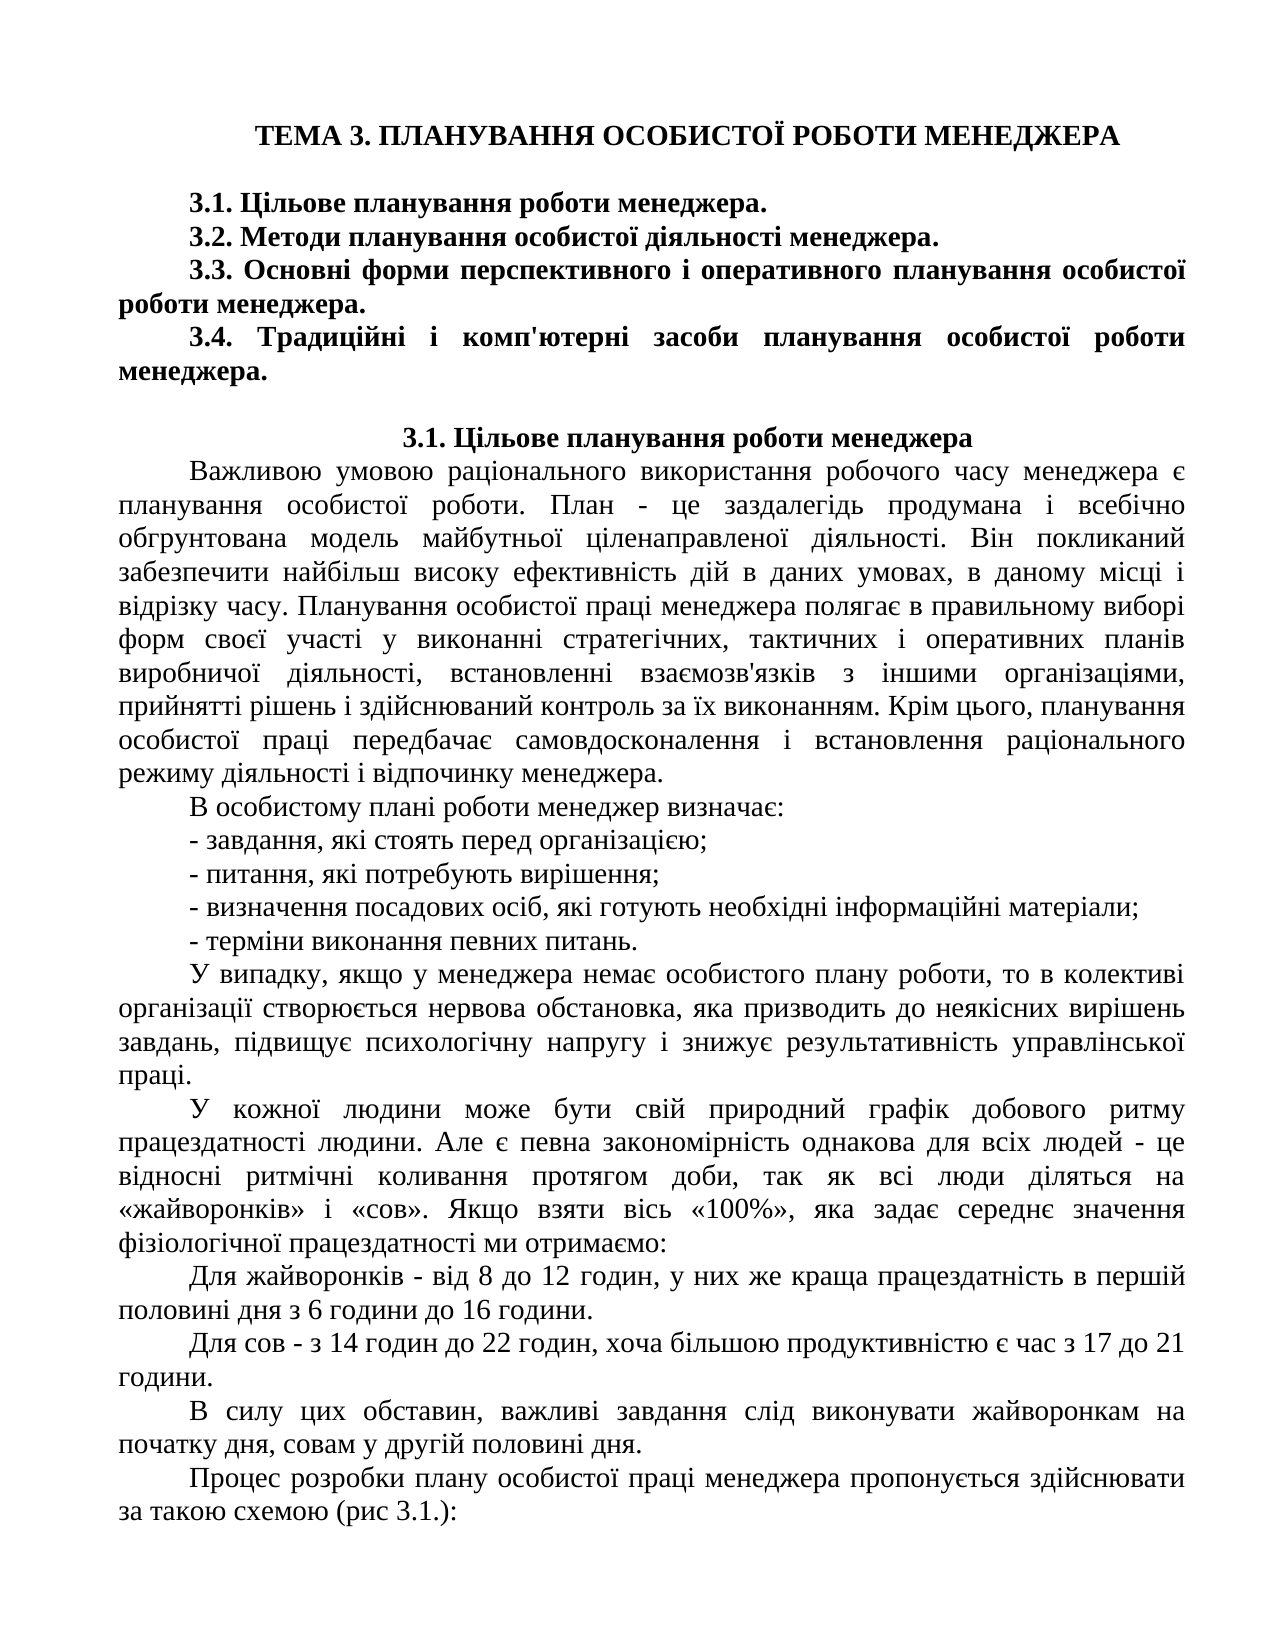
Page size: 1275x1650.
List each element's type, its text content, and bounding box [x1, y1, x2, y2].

text 3.2. Методи планування особистої діяльності менеджера. [118, 219, 1186, 252]
text 3.4. Традиційні і комп'ютерні засоби планування особистої роботи менеджера. [118, 319, 1186, 386]
text У кожної людини може бути свій природний графік добового ритму працездатності людини. Але є певна закономірність однакова для всіх людей - це відносні ритмічні коливання протягом доби, так як всі люди діляться на «жайворонків» і «сов». Якщо взяти вісь «100%», яка задає середнє значення фізіологічної працездатності ми отримаємо: [118, 1091, 1186, 1258]
text Для сов - з 14 годин до 22 годин, хоча більшою продуктивністю є час з 17 до 21 години. [118, 1326, 1186, 1393]
text 3.1. Цільове планування роботи менеджера [118, 420, 1186, 453]
text ТЕМА 3. ПЛАНУВАННЯ ОСОБИСТОЇ РОБОТИ МЕНЕДЖЕРА [118, 118, 1186, 152]
text Для жайворонків - від 8 до 12 годин, у них же краща працездатність в першій половині дня з 6 години до 16 години. [118, 1258, 1186, 1326]
text У випадку, якщо у менеджера немає особистого плану роботи, то в колективі організації створюється нервова обстановка, яка призводить до неякісних вирішень завдань, підвищує психологічну напругу і знижує результативність управлінської праці. [118, 957, 1186, 1091]
text В силу цих обставин, важливі завдання слід виконувати жайворонкам на початку дня, совам у другій половині дня. [118, 1393, 1186, 1460]
text - питання, які потребують вирішення; [118, 856, 1186, 889]
text - терміни виконання певних питань. [118, 923, 1186, 957]
text - визначення посадових осіб, які готують необхідні інформаційні матеріали; [118, 889, 1186, 923]
text 3.1. Цільове планування роботи менеджера. [118, 185, 1186, 219]
text Важливою умовою раціонального використання робочого часу менеджера є планування особистої роботи. План - це заздалегідь продумана і всебічно обгрунтована модель майбутньої ціленаправленої діяльності. Він покликаний забезпечити найбільш високу ефективність дій в даних умовах, в даному місці і відрізку часу. Планування особистої праці менеджера полягає в правильному виборі форм своєї участі у виконанні стратегічних, тактичних і оперативних планів виробничої діяльності, встановленні взаємозв'язків з іншими організаціями, прийнятті рішень і здійснюваний контроль за їх виконанням. Крім цього, планування особистої праці передбачає самовдосконалення і встановлення раціонального режиму діяльності і відпочинку менеджера. [118, 453, 1186, 789]
text Процес розробки плану особистої праці менеджера пропонується здійснювати за такою схемою (рис 3.1.): [118, 1460, 1186, 1527]
text В особистому плані роботи менеджер визначає: [118, 789, 1186, 822]
text 3.3. Основні форми перспективного і оперативного планування особистої роботи менеджера. [118, 252, 1186, 319]
text - завдання, які стоять перед організацією; [118, 822, 1186, 856]
